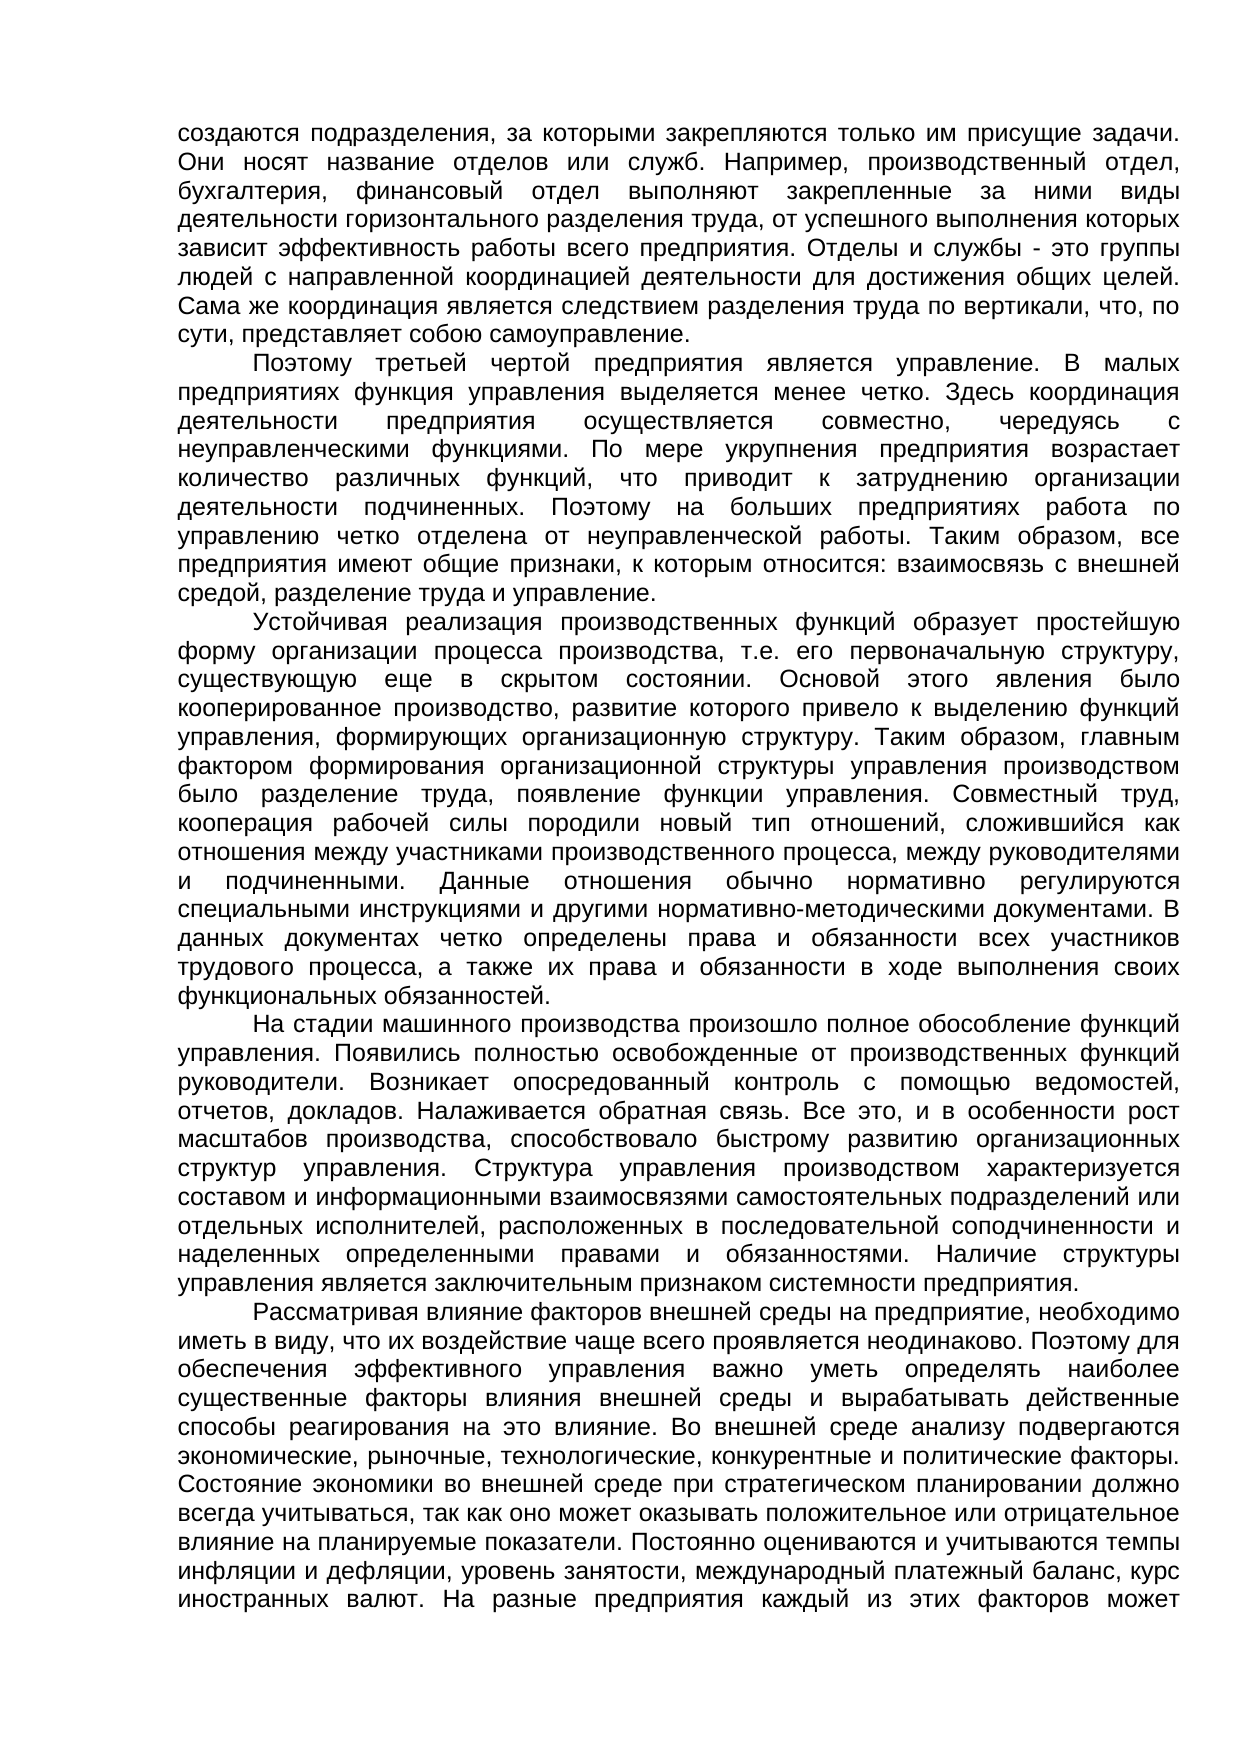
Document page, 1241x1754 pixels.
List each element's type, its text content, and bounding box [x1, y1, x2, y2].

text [177, 118, 1181, 348]
text Устойчивая реализация производственных функций образует простейшую форму организации процесса производства, т.е. его первоначальную структуру, существующую еще в скрытом состоянии. Основой этого явления было кооперированное производство, развитие которого привело к выделению функций управления, формирующих организационную структуру. Таким образом, главным фактором формирования организационной структуры управления производством было разделение труда, появление функции управления. Совместный труд, кооперация рабочей силы породили новый тип отношений, сложившийся как отношения между участниками производственного процесса, между руководителями и подчиненными. Данные отношения обычно нормативно регулируются специальными инструкциями и другими нормативно-методическими документами. В данных документах четко определены права и обязанности всех участников трудового процесса, а также их права и обязанности в ходе выполнения своих функциональных обязанностей. [177, 607, 1181, 1009]
text На стадии машинного производства произошло полное обособление функций управления. Появились полностью освобожденные от производственных функций руководители. Возникает опосредованный контроль с помощью ведомостей, отчетов, докладов. Налаживается обратная связь. Все это, и в особенности рост масштабов производства, способствовало быстрому развитию организационных структур управления. Структура управления производством характеризуется составом и информационными взаимосвязями самостоятельных подразделений или отдельных исполнителей, расположенных в последовательной соподчиненности и наделенных определенными правами и обязанностями. Наличие структуры управления является заключительным признаком системности предприятия. [177, 1009, 1181, 1297]
text Поэтому третьей чертой предприятия является управление. В малых предприятиях функция управления выделяется менее четко. Здесь координация деятельности предприятия осуществляется совместно, чередуясь с неуправленческими функциями. По мере укрупнения предприятия возрастает количество различных функций, что приводит к затруднению организации деятельности подчиненных. Поэтому на больших предприятиях работа по управлению четко отделена от неуправленческой работы. Таким образом, все предприятия имеют общие признаки, к которым относится: взаимосвязь с внешней средой, разделение труда и управление. [177, 348, 1181, 607]
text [177, 1297, 1181, 1613]
